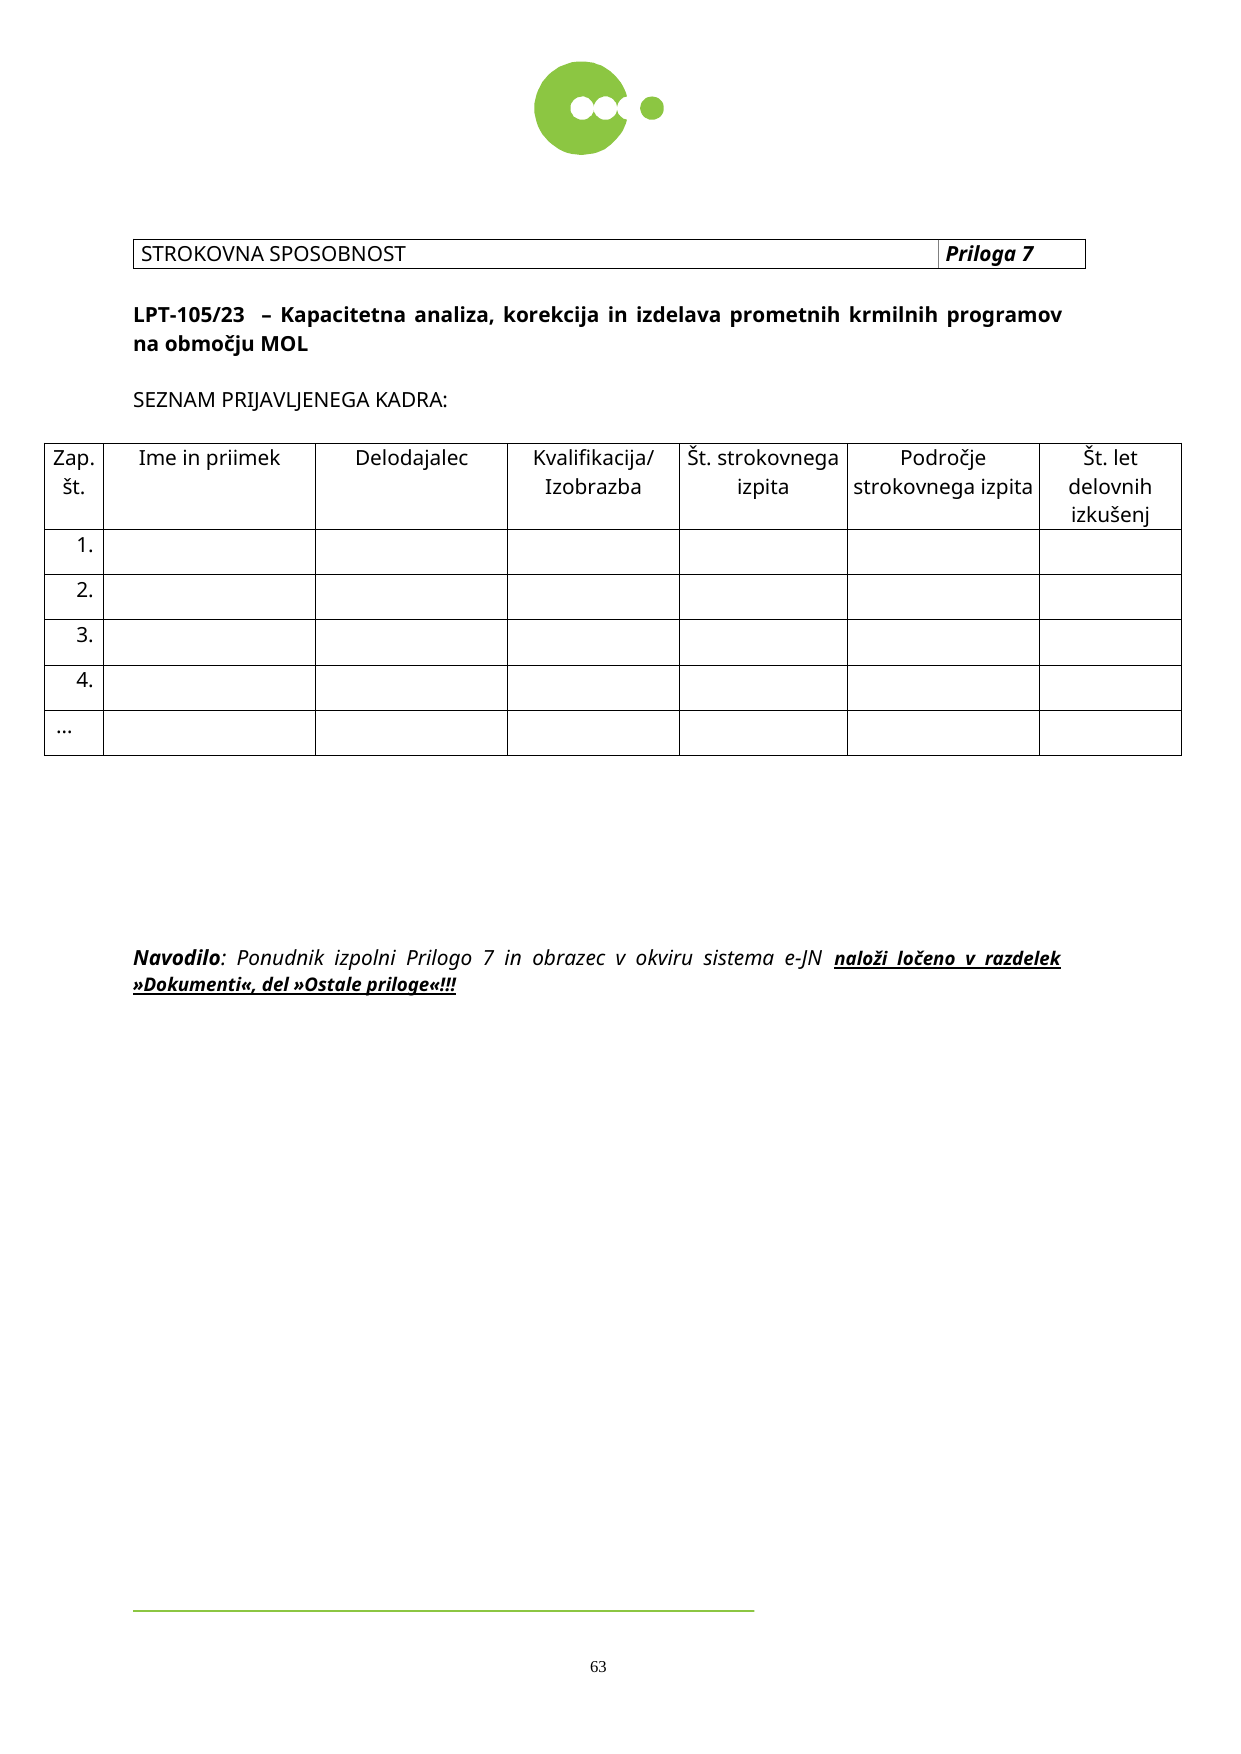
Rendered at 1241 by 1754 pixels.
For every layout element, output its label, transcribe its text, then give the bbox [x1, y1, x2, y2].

table_header Zap. št. [45, 444, 103, 529]
table_header Priloga 7 [939, 240, 1085, 268]
table_cell [1040, 575, 1181, 619]
table_cell … [45, 711, 103, 755]
text Navodilo: Ponudnik izpolni Prilogo 7 in obrazec v okviru sistema e-JN naloži ločeno v razdelek »Dokumenti«, del »Ostale priloge«!!! [133, 943, 1063, 997]
table_cell [508, 575, 679, 619]
table_cell [680, 575, 847, 619]
table_cell [848, 575, 1039, 619]
table_cell [680, 711, 847, 755]
table_cell [680, 666, 847, 710]
table_cell [316, 620, 507, 664]
table_cell [316, 575, 507, 619]
table_cell [104, 620, 315, 664]
text SEZNAM PRIJAVLJENEGA KADRA: [133, 386, 1063, 414]
table_header STROKOVNA SPOSOBNOST [134, 240, 938, 268]
table_cell [848, 530, 1039, 574]
table_cell [316, 666, 507, 710]
table_cell [104, 575, 315, 619]
table_header Delodajalec [316, 444, 507, 529]
table_cell [104, 530, 315, 574]
table_cell [45, 620, 103, 664]
table_cell [508, 711, 679, 755]
table_cell [848, 666, 1039, 710]
table_header Kvalifikacija/ Izobrazba [508, 444, 679, 529]
text LPT-105/23 – Kapacitetna analiza, korekcija in izdelava prometnih krmilnih programov na območju MOL [133, 300, 1063, 357]
table_cell [848, 620, 1039, 664]
table_cell [45, 575, 103, 619]
table_cell [508, 620, 679, 664]
table_cell [104, 711, 315, 755]
table_cell [680, 620, 847, 664]
table_cell [316, 711, 507, 755]
table_header Področje strokovnega izpita [848, 444, 1039, 529]
table_cell [1040, 530, 1181, 574]
table_cell [104, 666, 315, 710]
table_header Ime in priimek [104, 444, 315, 529]
table_cell [1040, 711, 1181, 755]
table_cell [316, 530, 507, 574]
table_header Št. let delovnih izkušenj [1040, 444, 1181, 529]
table_cell [45, 530, 103, 574]
table_cell [848, 711, 1039, 755]
table_cell [1040, 620, 1181, 664]
table_cell [508, 666, 679, 710]
table_cell [1040, 666, 1181, 710]
table_cell [45, 666, 103, 710]
table_cell [508, 530, 679, 574]
table_cell [680, 530, 847, 574]
table_header Št. strokovnega izpita [680, 444, 847, 529]
